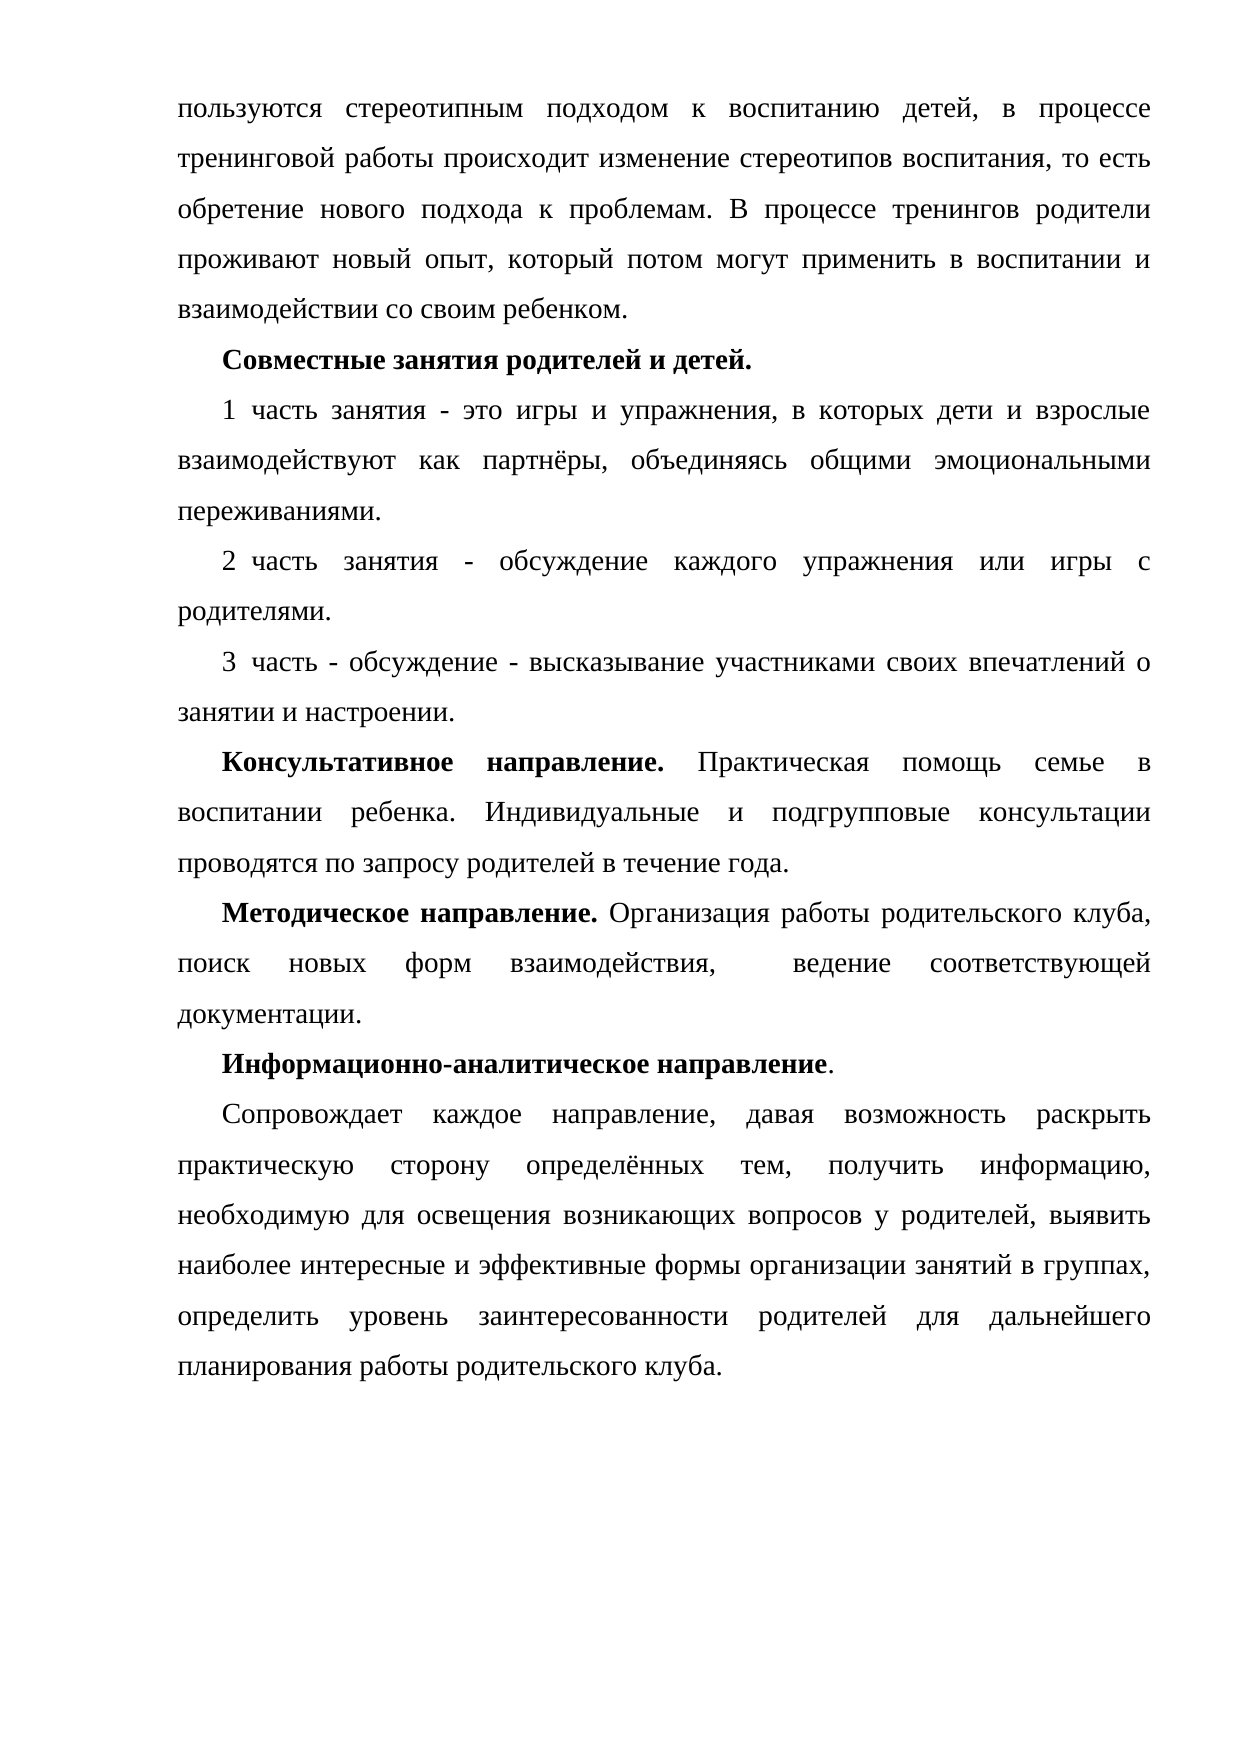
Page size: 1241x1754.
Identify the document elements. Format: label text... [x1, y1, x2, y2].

list часть - обсуждение - высказывание участниками своих впечатлений о занятии и настроении. [177, 644, 1152, 727]
list часть занятия - это игры и упражнения, в которых дети и взрослые взаимодействуют как партнёры, объединяясь общими эмоциональными переживаниями. [177, 392, 1152, 526]
text Информационно-аналитическое направление. [177, 1046, 1152, 1080]
list часть занятия - обсуждение каждого упражнения или игры с родителями. [177, 543, 1152, 627]
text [177, 90, 1152, 325]
text Совместные занятия родителей и детей. [177, 342, 1152, 375]
text Методическое направление. Организация работы родительского клуба, поиск новых форм взаимодействия, ведение соответствующей документации. [177, 895, 1152, 1029]
text Сопровождает каждое направление, давая возможность раскрыть практическую сторону определённых тем, получить информацию, необходимую для освещения возникающих вопросов у родителей, выявить наиболее интересные и эффективные формы организации занятий в группах, определить уровень заинтересованности родителей для дальнейшего планирования работы родительского клуба. [177, 1096, 1152, 1382]
text Консультативное направление. Практическая помощь семье в воспитании ребенка. Индивидуальные и подгрупповые консультации проводятся по запросу родителей в течение года. [177, 744, 1152, 878]
